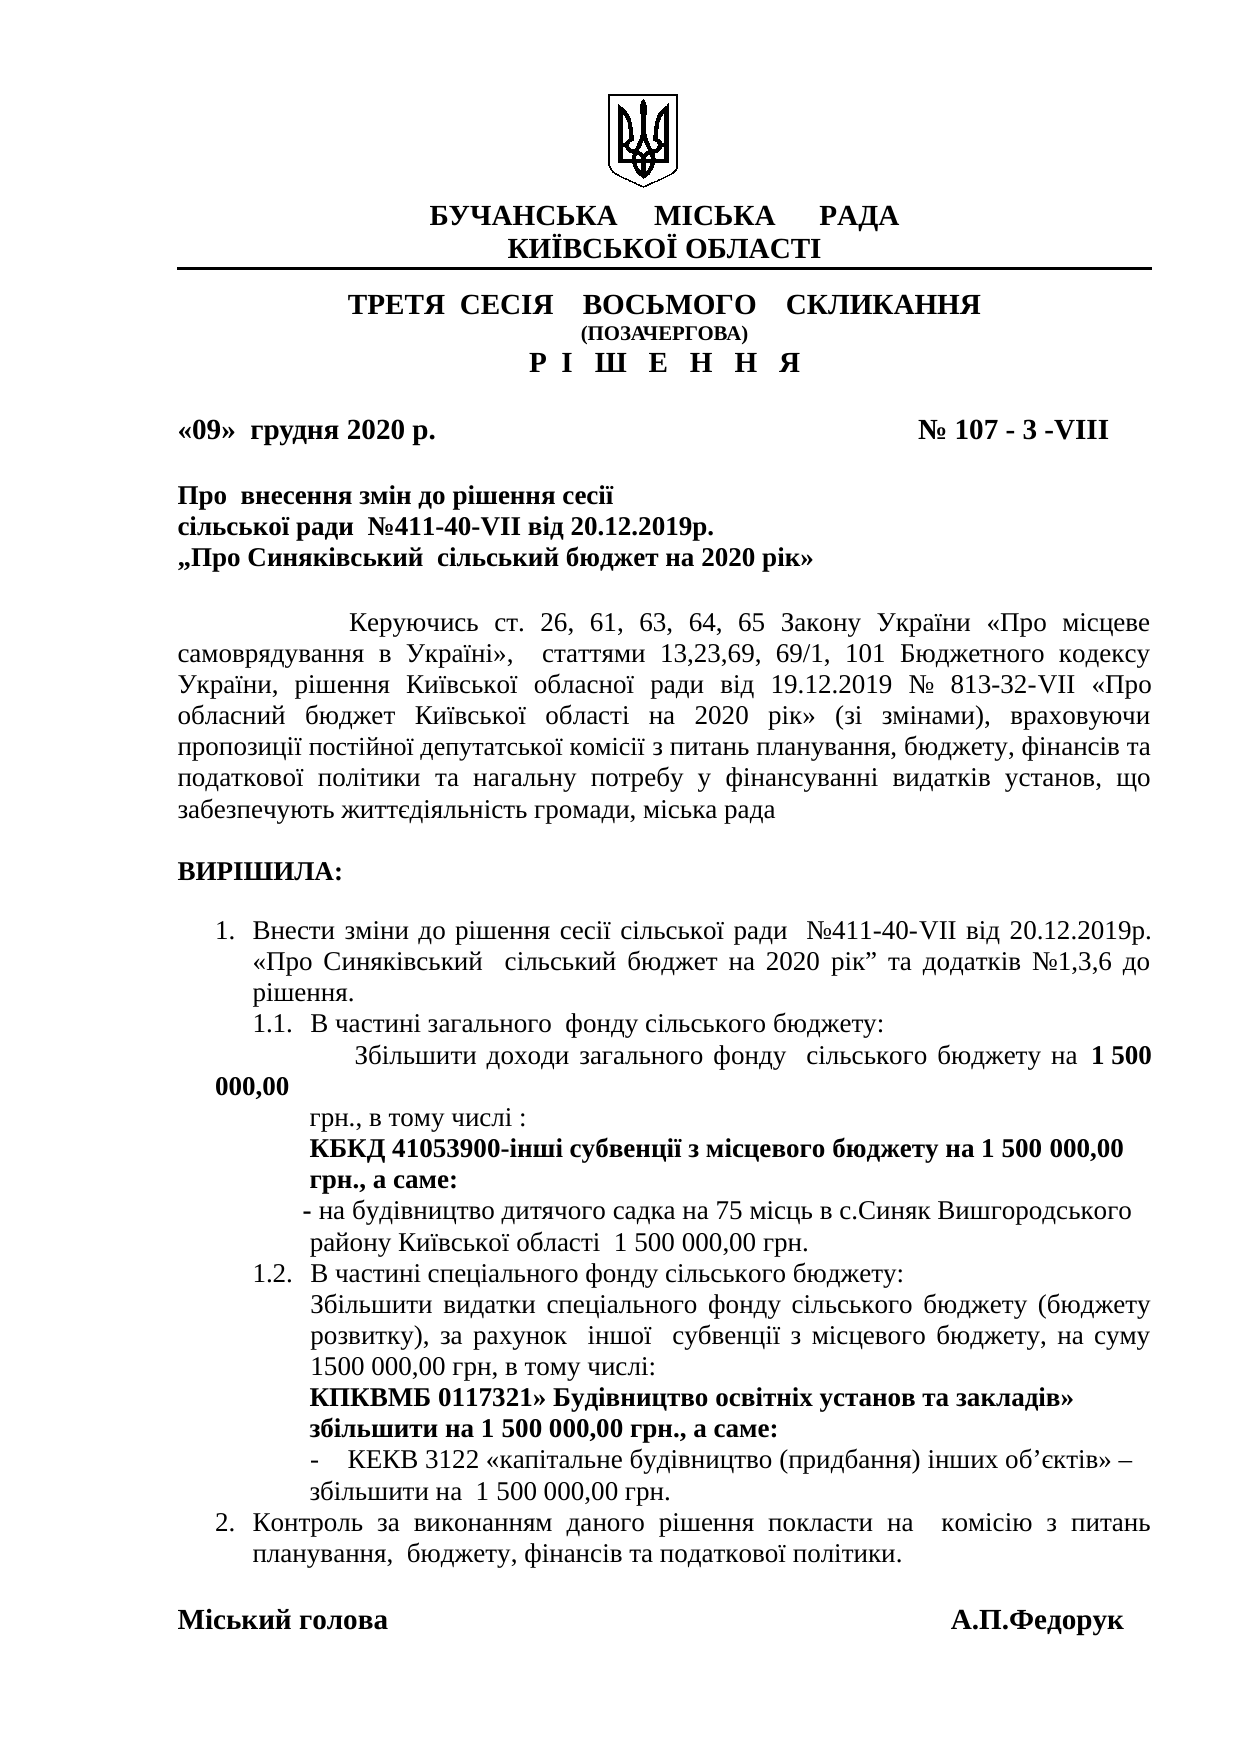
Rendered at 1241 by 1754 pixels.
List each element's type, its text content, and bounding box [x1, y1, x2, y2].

list Контроль за виконанням даного рішення покласти на комісію з питань планування, бюджету, фінансів та податкової політики. [215, 1506, 1152, 1568]
text ПРОЄКТ [177, 89, 1152, 198]
text КБКД 41053900-інші субвенції з місцевого бюджету на 1 500 000,00 [215, 1132, 1152, 1163]
text ВИРІШИЛА: [177, 855, 1152, 886]
text Керуючись ст. 26, 61, 63, 64, 65 Закону України «Про місцеве самоврядування в Україні», статтями 13,23,69, 69/1, 101 Бюджетного кодексу України, рішення Київської обласної ради від 19.12.2019 № 813-32-VII «Про обласний бюджет Київської області на 2020 рік» (зі змінами), враховуючи пропозиції постійної депутатської комісії з питань планування, бюджету, фінансів та податкової політики та нагальну потребу у фінансуванні видатків установ, що забезпечують життєдіяльність громади, міська рада [177, 606, 1152, 824]
text Про внесення змін до рішення сесії [177, 479, 1152, 510]
list Внести зміни до рішення сесії сільської ради №411-40-VІІ від 20.12.2019р. «Про Синяківський сільський бюджет на 2020 рік” та додатків №1,3,6 до рішення. [215, 914, 1152, 1008]
text сільської ради №411-40-VІІ від 20.12.2019р. [177, 510, 1152, 541]
text грн., а саме: [215, 1163, 1152, 1194]
text грн., в тому числі : [215, 1101, 1152, 1132]
text - на будівництво дитячого садка на 75 місць в с.Синяк Вишгородського [215, 1194, 1152, 1226]
list КЕКВ 3122 «капітальне будівництво (придбання) інших об’єктів» – [310, 1444, 1152, 1475]
text (ПОЗАЧЕРГОВА) [177, 321, 1152, 345]
text ТРЕТЯ СЕСІЯ ВОСЬМОГО СКЛИКАННЯ [177, 287, 1152, 321]
text «09» грудня 2020 р. № 107 - 3 -VІІІ [177, 412, 1152, 445]
text КИЇВСЬКОЇ ОБЛАСТІ [177, 232, 1152, 267]
text району Київської області 1 500 000,00 грн. [215, 1226, 1152, 1257]
list В частині загального фонду сільського бюджету: [252, 1008, 1152, 1039]
text Збільшити доходи загального фонду сільського бюджету на 1 500 000,00 [215, 1039, 1152, 1101]
text „Про Синяківський сільський бюджет на 2020 рік» [177, 541, 1152, 572]
text Р І Ш Е Н Н Я [177, 345, 1152, 378]
list В частині спеціального фонду сільського бюджету: [252, 1257, 1152, 1288]
text Міський голова А.П.Федорук [177, 1602, 1152, 1635]
list Збільшити видатки спеціального фонду сільського бюджету (бюджету розвитку), за рахунок іншої субвенції з місцевого бюджету, на суму 1500 000,00 грн, в тому числі: [310, 1288, 1152, 1381]
text БУЧАНСЬКА МІСЬКА РАДА [177, 198, 1152, 232]
text збільшити на 1 500 000,00 грн., а саме: [215, 1412, 1152, 1444]
text КПКВМБ 0117321» Будівництво освітніх установ та закладів» [215, 1381, 1152, 1412]
text збільшити на 1 500 000,00 грн. [215, 1475, 1152, 1506]
